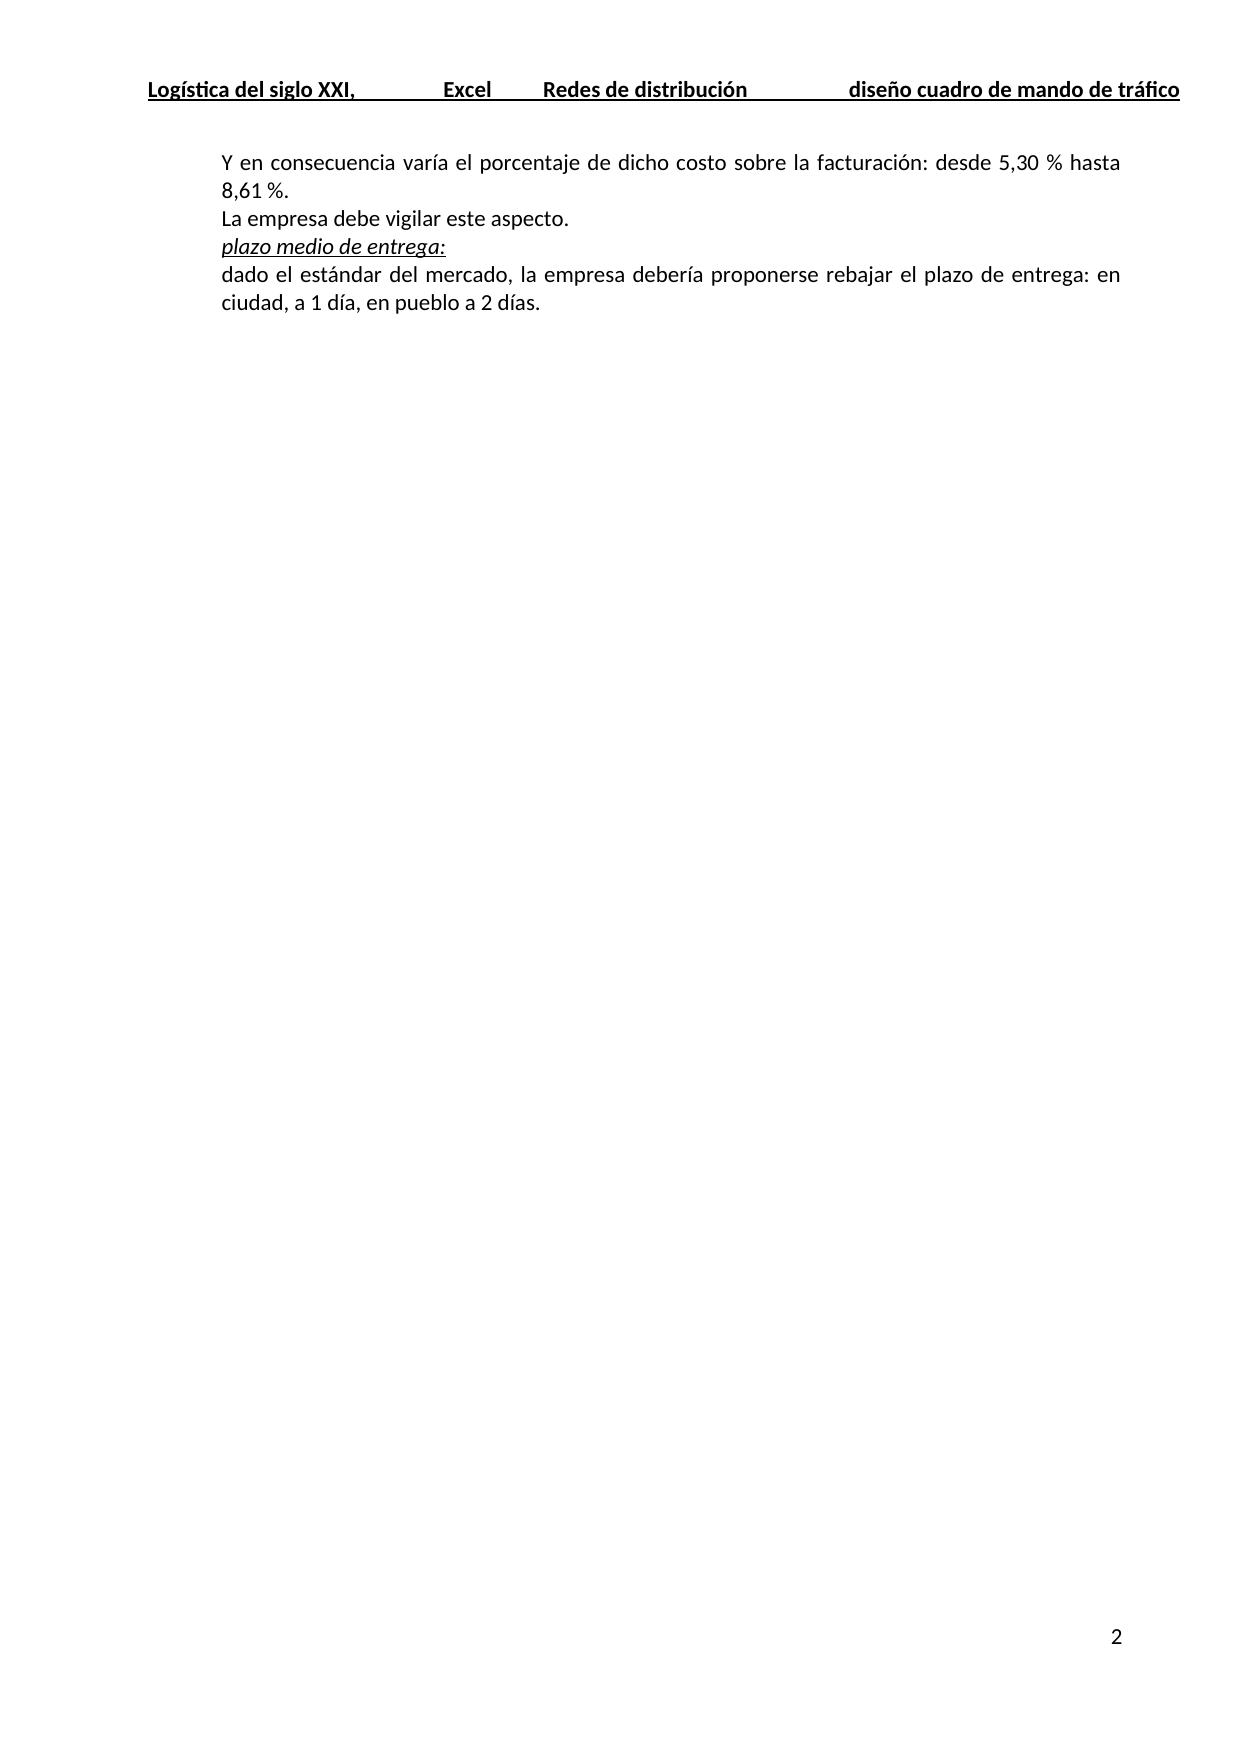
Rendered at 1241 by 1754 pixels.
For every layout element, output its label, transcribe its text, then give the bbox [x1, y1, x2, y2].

text Y en consecuencia varía el porcentaje de dicho costo sobre la facturación: desde 5,30 % hasta 8,61 %. [221, 148, 1122, 204]
text plazo medio de entrega: [221, 232, 1122, 260]
text La empresa debe vigilar este aspecto. [221, 204, 1122, 232]
text dado el estándar del mercado, la empresa debería proponerse rebajar el plazo de entrega: en ciudad, a 1 día, en pueblo a 2 días. [221, 260, 1122, 316]
